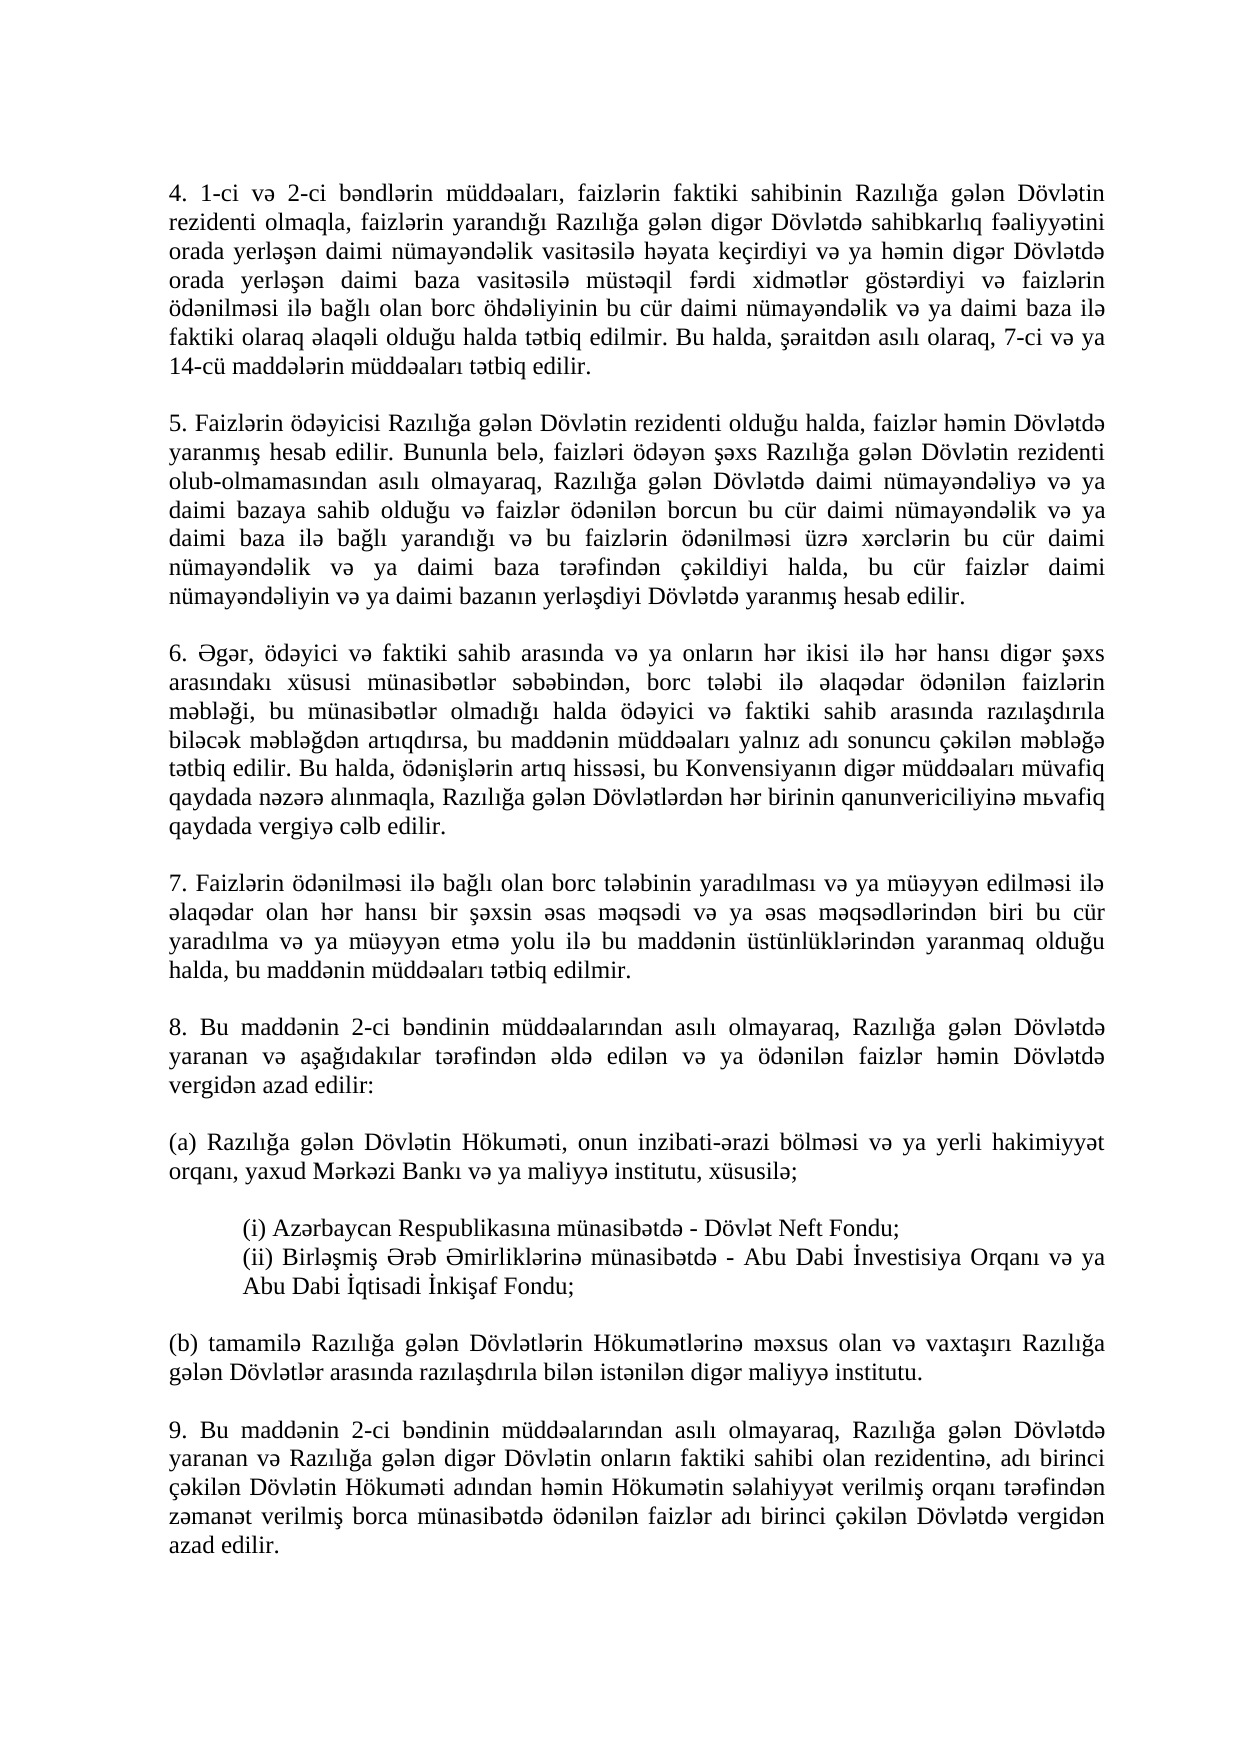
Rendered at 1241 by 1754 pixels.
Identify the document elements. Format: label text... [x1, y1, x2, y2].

text 9. Bu maddənin 2-ci bəndinin müddəalarından asılı olmayaraq, Razılığa gələn Dövlətdə yaranan və Razılığa gələn digər Dövlətin onların faktiki sahibi olan rezidentinə, adı birinci çəkilən Dövlətin Hökuməti adından həmin Hökumətin səlahiyyət verilmiş orqanı tərəfindən zəmanət verilmiş borca münasibətdə ödənilən faizlər adı birinci çəkilən Dövlətdə vergidən azad edilir. [169, 1415, 1106, 1558]
text (ii) Birləşmiş Ərəb Əmirliklərinə münasibətdə - Abu Dabi İnvestisiya Orqanı və ya Abu Dabi İqtisadi İnkişaf Fondu; [242, 1242, 1106, 1300]
text (i) Azərbaycan Respublikasına münasibətdə - Dövlət Neft Fondu; [242, 1213, 1106, 1242]
text (a) Razılığa gələn Dövlətin Hökuməti, onun inzibati-ərazi bölməsi və ya yerli hakimiyyət orqanı, yaxud Mərkəzi Bankı və ya maliyyə institutu, xüsusilə; [169, 1127, 1106, 1185]
text 8. Bu maddənin 2-ci bəndinin müddəalarından asılı olmayaraq, Razılığa gələn Dövlətdə yaranan və aşağıdakılar tərəfindən əldə edilən və ya ödənilən faizlər həmin Dövlətdə vergidən azad edilir: [169, 1012, 1106, 1098]
text 6. Əgər, ödəyici və faktiki sahib arasında və ya onların hər ikisi ilə hər hansı digər şəxs arasındakı xüsusi münasibətlər səbəbindən, borc tələbi ilə əlaqədar ödənilən faizlərin məbləği, bu münasibətlər olmadığı halda ödəyici və faktiki sahib arasında razılaşdırıla biləcək məbləğdən artıqdırsa, bu maddənin müddəaları yalnız adı sonuncu çəkilən məbləğə tətbiq edilir. Bu halda, ödənişlərin artıq hissəsi, bu Konvensiyanın digər müddəaları müvafiq qaydada nəzərə alınmaqla, Razılığa gələn Dövlətlərdən hər birinin qanunvericiliyinə mьvafiq qaydada vergiyə cəlb edilir. [169, 638, 1106, 840]
text (b) tamamilə Razılığa gələn Dövlətlərin Hökumətlərinə məxsus olan və vaxtaşırı Razılığa gələn Dövlətlər arasında razılaşdırıla bilən istənilən digər maliyyə institutu. [169, 1328, 1106, 1386]
text 4. 1-ci və 2-ci bəndlərin müddəaları, faizlərin faktiki sahibinin Razılığa gələn Dövlətin rezidenti olmaqla, faizlərin yarandığı Razılığa gələn digər Dövlətdə sahibkarlıq fəaliyyətini orada yerləşən daimi nümayəndəlik vasitəsilə həyata keçirdiyi və ya həmin digər Dövlətdə orada yerləşən daimi baza vasitəsilə müstəqil fərdi xidmətlər göstərdiyi və faizlərin ödənilməsi ilə bağlı olan borc öhdəliyinin bu cür daimi nümayəndəlik və ya daimi baza ilə faktiki olaraq əlaqəli olduğu halda tətbiq edilmir. Bu halda, şəraitdən asılı olaraq, 7-ci və ya 14-cü maddələrin müddəaları tətbiq edilir. [169, 178, 1106, 380]
text 7. Faizlərin ödənilməsi ilə bağlı olan borc tələbinin yaradılması və ya müəyyən edilməsi ilə əlaqədar olan hər hansı bir şəxsin əsas məqsədi və ya əsas məqsədlərindən biri bu cür yaradılma və ya müəyyən etmə yolu ilə bu maddənin üstünlüklərindən yaranmaq olduğu halda, bu maddənin müddəaları tətbiq edilmir. [169, 868, 1106, 983]
text 5. Faizlərin ödəyicisi Razılığa gələn Dövlətin rezidenti olduğu halda, faizlər həmin Dövlətdə yaranmış hesab edilir. Bununla belə, faizləri ödəyən şəxs Razılığa gələn Dövlətin rezidenti olub-olmamasından asılı olmayaraq, Razılığa gələn Dövlətdə daimi nümayəndəliyə və ya daimi bazaya sahib olduğu və faizlər ödənilən borcun bu cür daimi nümayəndəlik və ya daimi baza ilə bağlı yarandığı və bu faizlərin ödənilməsi üzrə xərclərin bu cür daimi nümayəndəlik və ya daimi baza tərəfindən çəkildiyi halda, bu cür faizlər daimi nümayəndəliyin və ya daimi bazanın yerləşdiyi Dövlətdə yaranmış hesab edilir. [169, 408, 1106, 610]
